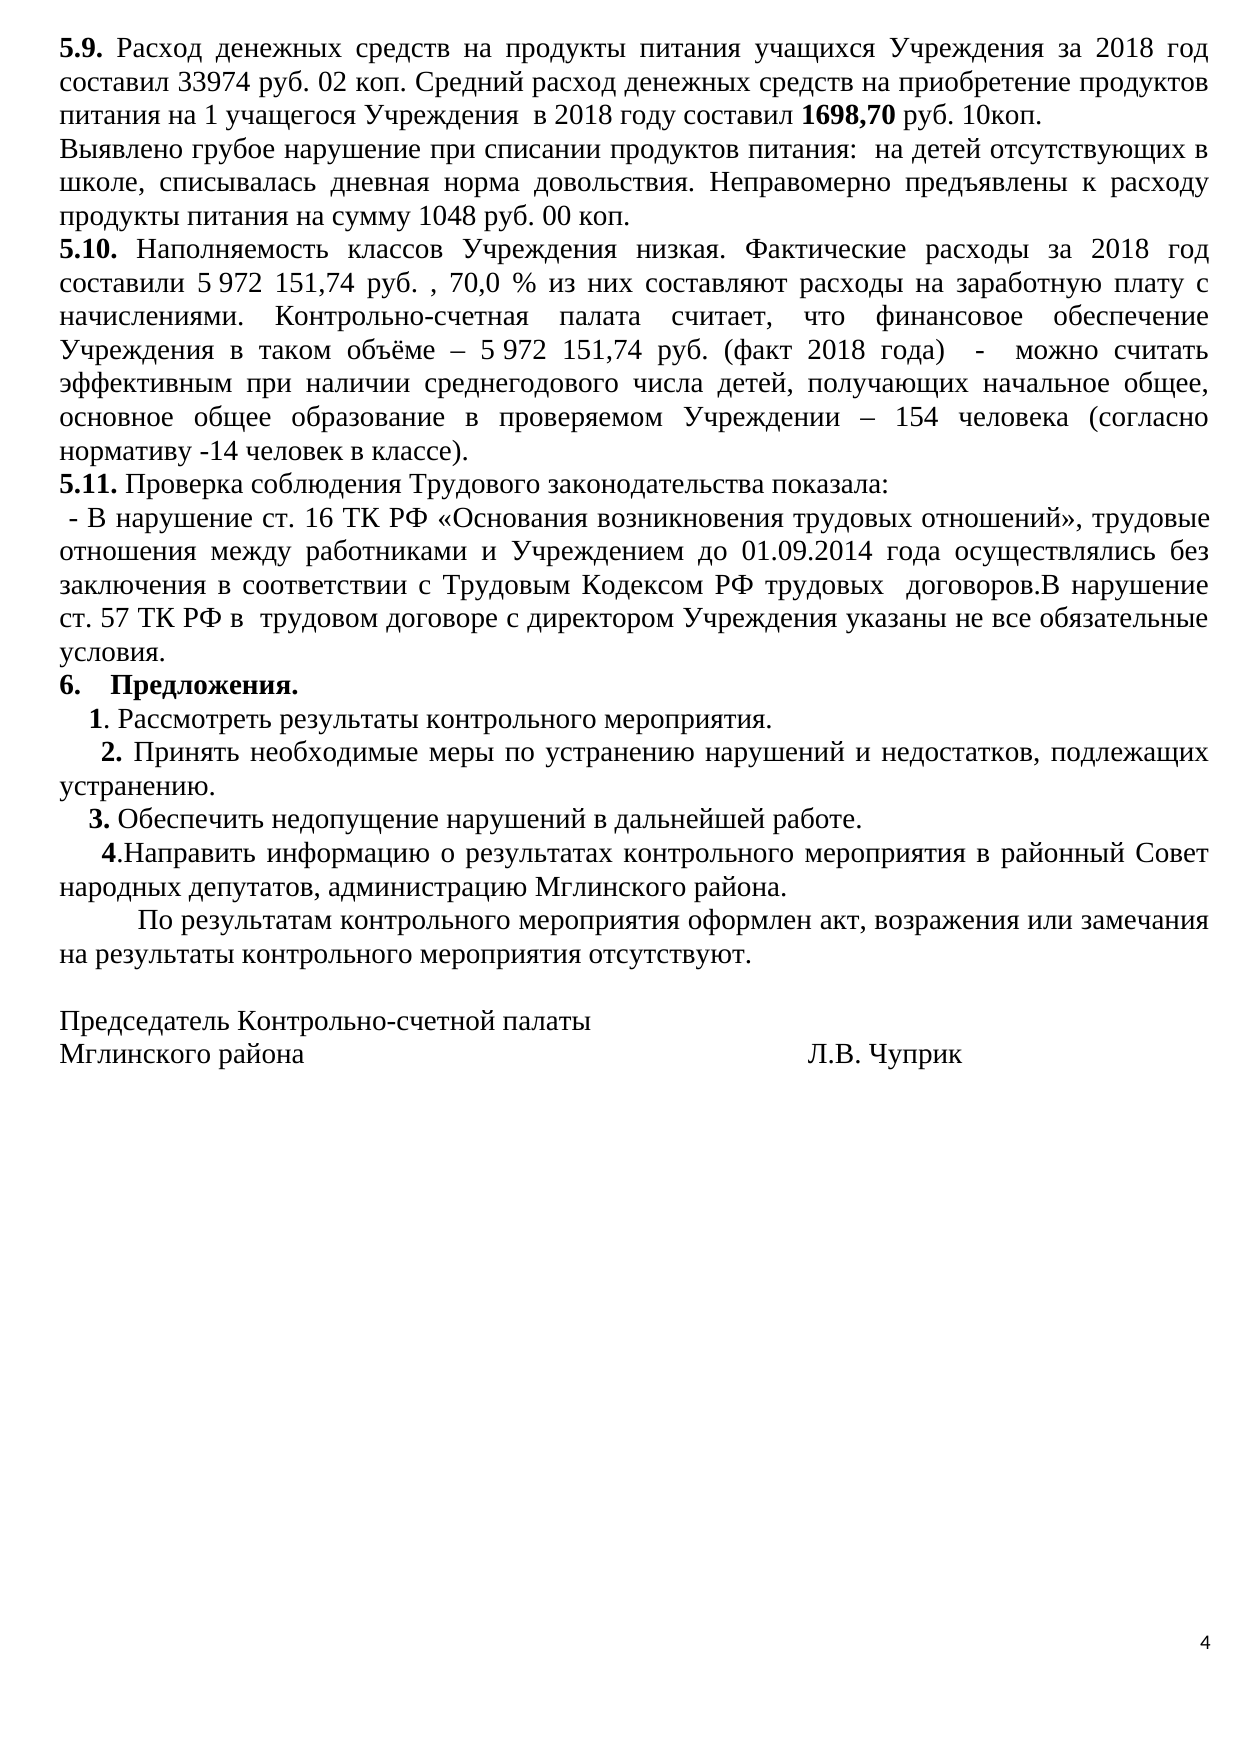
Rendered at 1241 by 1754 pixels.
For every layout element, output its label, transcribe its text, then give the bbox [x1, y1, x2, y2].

text 5.11. Проверка соблюдения Трудового законодательства показала: [59, 466, 1210, 500]
text 5.10. Наполняемость классов Учреждения низкая. Фактические расходы за 2018 год составили 5 972 151,74 руб. , 70,0 % из них составляют расходы на заработную плату с начислениями. Контрольно-счетная палата считает, что финансовое обеспечение Учреждения в таком объёме – 5 972 151,74 руб. (факт 2018 года) - можно считать эффективным при наличии среднегодового числа детей, получающих начальное общее, основное общее образование в проверяемом Учреждении – 154 человека (согласно нормативу -14 человек в классе). [59, 231, 1210, 466]
text 4.Направить информацию о результатах контрольного мероприятия в районный Совет народных депутатов, администрацию Мглинского района. [59, 835, 1210, 902]
text - В нарушение ст. 16 ТК РФ «Основания возникновения трудовых отношений», трудовые отношения между работниками и Учреждением до 01.09.2014 года осуществлялись без заключения в соответствии с Трудовым Кодексом РФ трудовых договоров.В нарушение ст. 57 ТК РФ в трудовом договоре с директором Учреждения указаны не все обязательные условия. [59, 500, 1210, 667]
text По результатам контрольного мероприятия оформлен акт, возражения или замечания на результаты контрольного мероприятия отсутствуют. [59, 902, 1210, 969]
text 3. Обеспечить недопущение нарушений в дальнейшей работе. [59, 802, 1210, 835]
text Выявлено грубое нарушение при списании продуктов питания: на детей отсутствующих в школе, списывалась дневная норма довольствия. Неправомерно предъявлены к расходу продукты питания на сумму 1048 руб. 00 коп. [59, 131, 1210, 231]
text Председатель Контрольно-счетной палаты [59, 1003, 1210, 1036]
text Мглинского района Л.В. Чуприк [59, 1036, 1210, 1070]
text 1. Рассмотреть результаты контрольного мероприятия. [59, 701, 1210, 734]
text 5.9. Расход денежных средств на продукты питания учащихся Учреждения за 2018 год составил 33974 руб. 02 коп. Средний расход денежных средств на приобретение продуктов питания на 1 учащегося Учреждения в 2018 году составил 1698,70 руб. 10коп. [59, 30, 1210, 131]
text 6. Предложения. [59, 667, 1210, 701]
text 2. Принять необходимые меры по устранению нарушений и недостатков, подлежащих устранению. [59, 734, 1210, 802]
